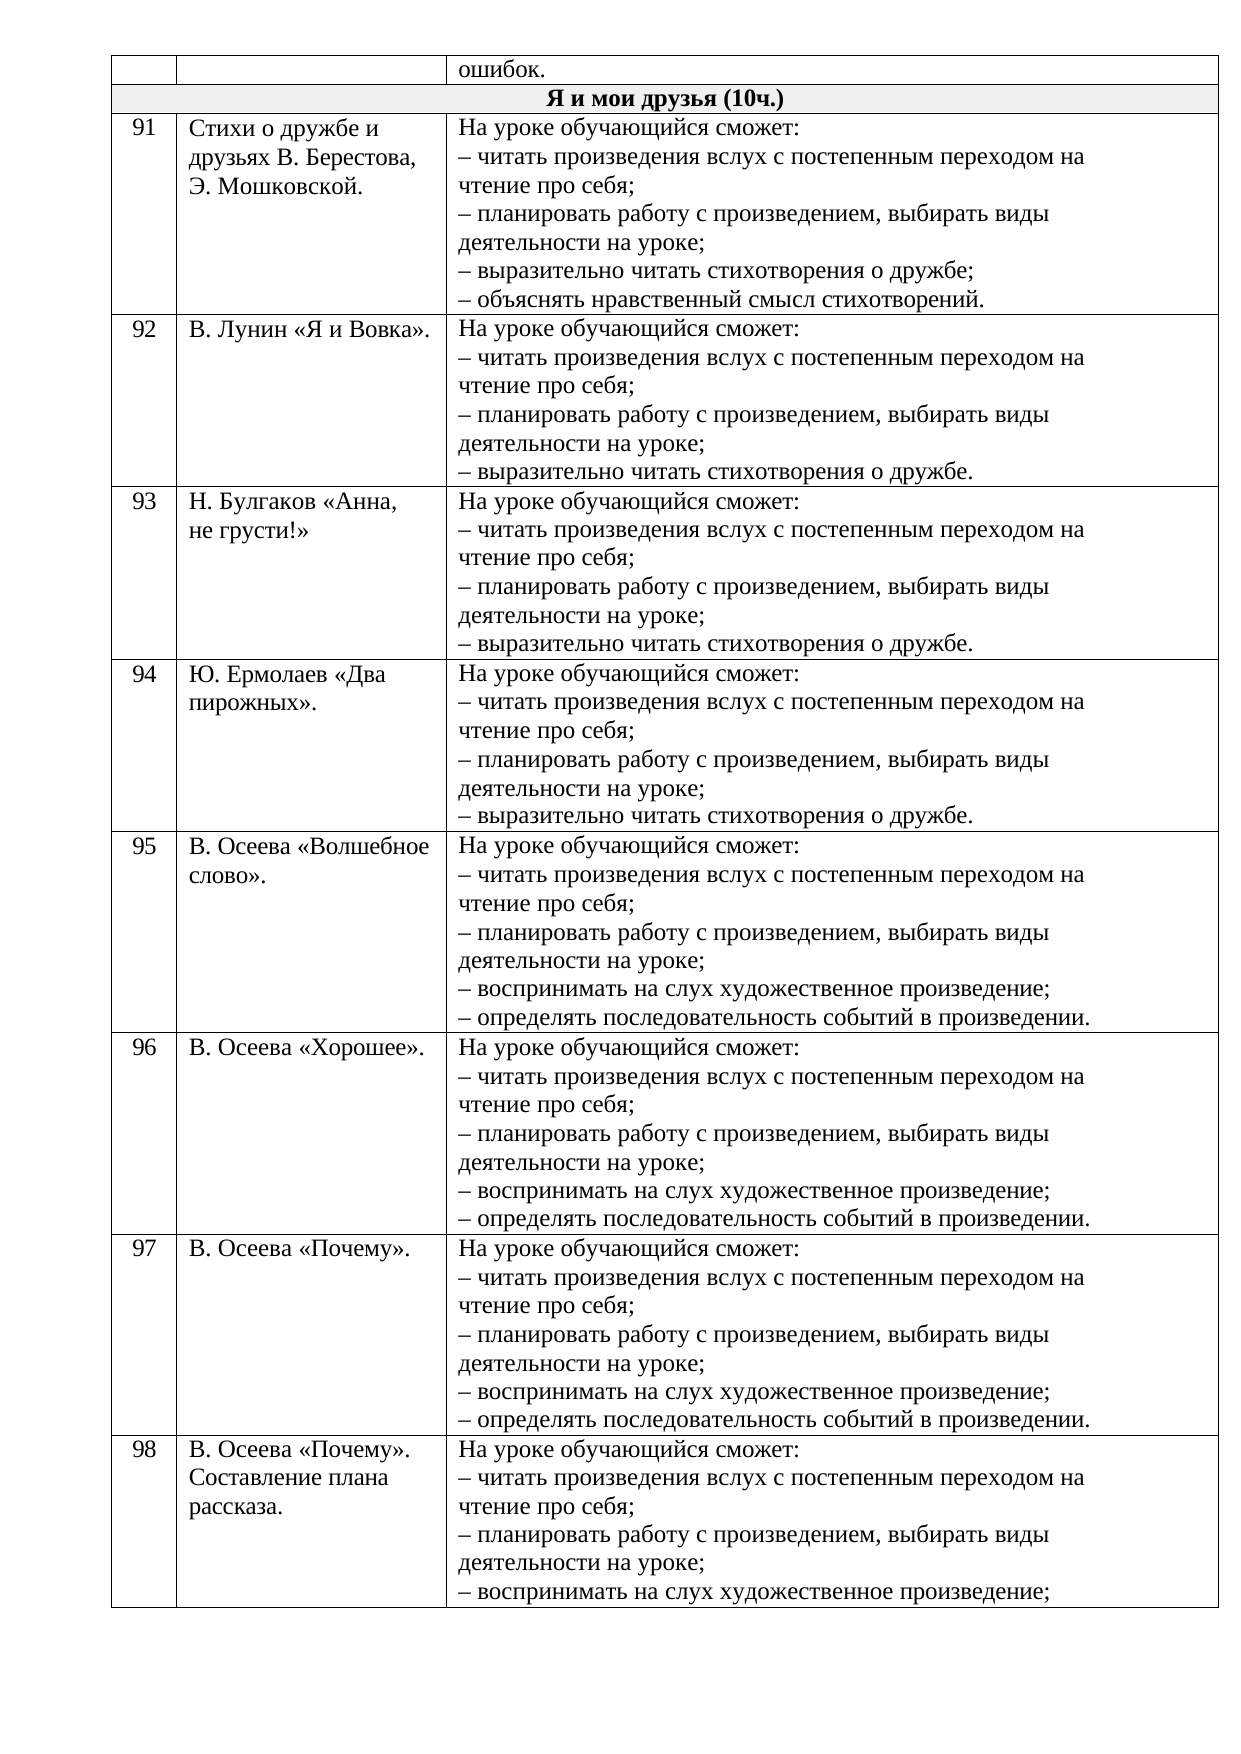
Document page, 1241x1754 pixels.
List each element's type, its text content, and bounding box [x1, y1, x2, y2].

table_cell 93 [112, 487, 176, 659]
table_cell На уроке обучающийся сможет: читать произведения вслух с постепенным переходом на чтение про себя; планировать работу с произведением, выбирать виды деятельности на уроке; выразительно читать стихотворения о дружбе. [447, 660, 1218, 831]
table_cell 96 [112, 1033, 176, 1234]
table_cell В. Осеева «Волшебное слово». [177, 832, 446, 1032]
table_cell На уроке обучающийся сможет: читать произведения вслух с постепенным переходом на чтение про себя; планировать работу с произведением, выбирать виды деятельности на уроке; выразительно читать стихотворения о дружбе. [447, 315, 1218, 486]
table_cell Н. Булгаков «Анна, не грусти!» [177, 487, 446, 659]
table_cell 98 [112, 1436, 176, 1607]
table_cell На уроке обучающийся сможет: читать произведения вслух с постепенным переходом на чтение про себя; планировать работу с произведением, выбирать виды деятельности на уроке; выразительно читать стихотворения о дружбе; объяснять нравственный смысл стихотворений. [447, 114, 1218, 314]
table_cell 91 [112, 114, 176, 314]
table_cell В. Осеева «Почему». [177, 1235, 446, 1434]
table_cell 97 [112, 1235, 176, 1434]
table_cell 92 [112, 315, 176, 486]
table_cell Стихи о дружбе и друзьях В. Берестова, Э. Мошковской. [177, 114, 446, 314]
table_cell На уроке обучающийся сможет: читать произведения вслух с постепенным переходом на чтение про себя; планировать работу с произведением, выбирать виды деятельности на уроке; выразительно читать стихотворения о дружбе. [447, 487, 1218, 659]
table_cell В. Осеева «Хорошее». [177, 1033, 446, 1234]
table_cell Я и мои друзья (10ч.) [112, 85, 1218, 112]
table_cell 95 [112, 832, 176, 1032]
table_cell 94 [112, 660, 176, 831]
table_header ошибок. [447, 56, 1218, 84]
table_header [112, 56, 176, 84]
table_header [177, 56, 446, 84]
table_cell На уроке обучающийся сможет: читать произведения вслух с постепенным переходом на чтение про себя; планировать работу с произведением, выбирать виды деятельности на уроке; воспринимать на слух художественное произведение; [447, 1436, 1218, 1607]
table_cell В. Лунин «Я и Вовка». [177, 315, 446, 486]
table_cell Ю. Ермолаев «Два пирожных». [177, 660, 446, 831]
table_cell В. Осеева «Почему». Составление плана рассказа. [177, 1436, 446, 1607]
